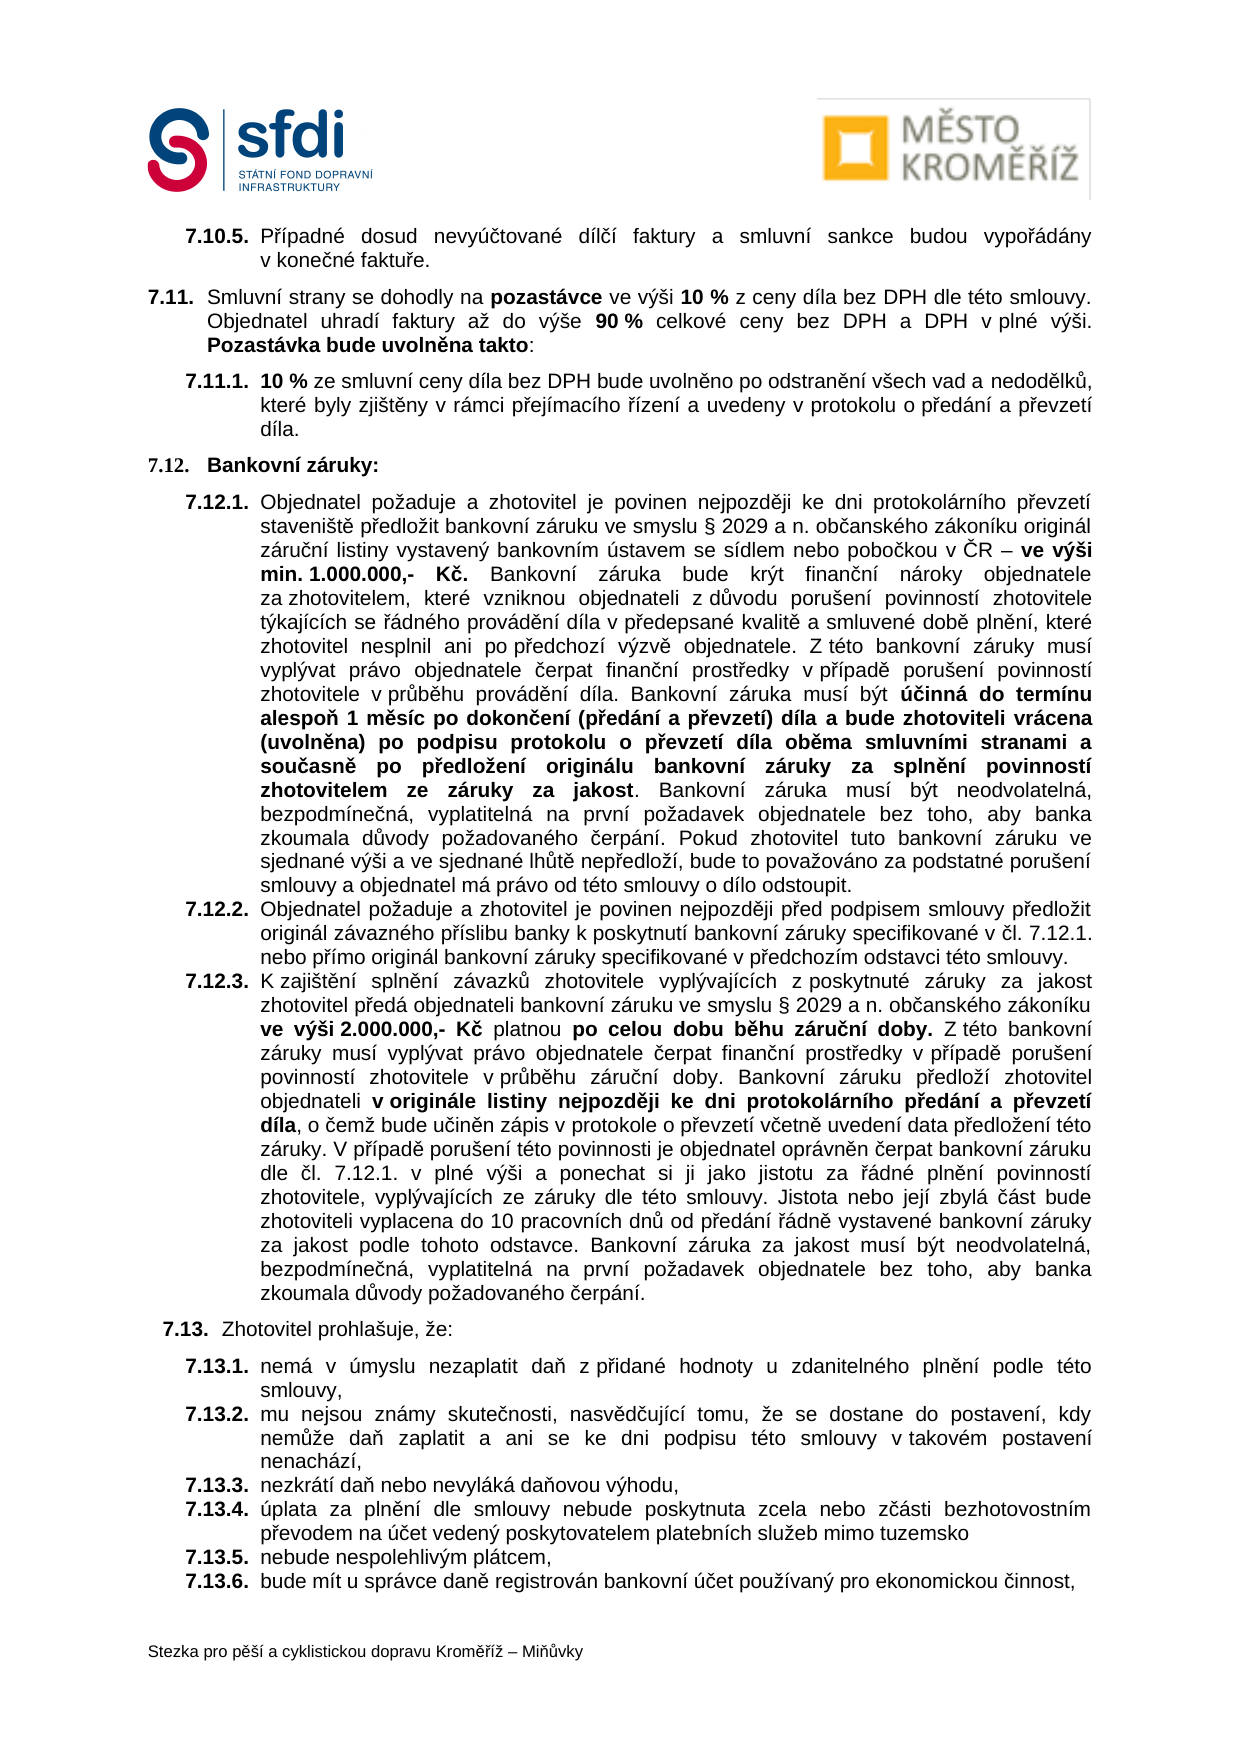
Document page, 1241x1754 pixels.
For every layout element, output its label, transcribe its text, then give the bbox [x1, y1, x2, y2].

list Objednatel požaduje a zhotovitel je povinen nejpozději před podpisem smlouvy předložit originál závazného příslibu banky k poskytnutí bankovní záruky specifikované v čl. 7.12.1. nebo přímo originál bankovní záruky specifikované v předchozím odstavci této smlouvy. [185, 897, 1092, 969]
list Objednatel požaduje a zhotovitel je povinen nejpozději ke dni protokolárního převzetí staveniště předložit bankovní záruku ve smyslu § 2029 a n. občanského zákoníku originál záruční listiny vystavený bankovním ústavem se sídlem nebo pobočkou v ČR – ve výši min. 1.000.000,- Kč. Bankovní záruka bude krýt finanční nároky objednatele za zhotovitelem, které vzniknou objednateli z důvodu porušení povinností zhotovitele týkajících se řádného provádění díla v předepsané kvalitě a smluvené době plnění, které zhotovitel nesplnil ani po předchozí výzvě objednatele. Z této bankovní záruky musí vyplývat právo objednatele čerpat finanční prostředky v případě porušení povinností zhotovitele v průběhu provádění díla. Bankovní záruka musí být účinná do termínu alespoň 1 měsíc po dokončení (předání a převzetí) díla a bude zhotoviteli vrácena (uvolněna) po podpisu protokolu o převzetí díla oběma smluvními stranami a současně po předložení originálu bankovní záruky za splnění povinností zhotovitelem ze záruky za jakost. Bankovní záruka musí být neodvolatelná, bezpodmínečná, vyplatitelná na první požadavek objednatele bez toho, aby banka zkoumala důvody požadovaného čerpání. Pokud zhotovitel tuto bankovní záruku ve sjednané výši a ve sjednané lhůtě nepředloží, bude to považováno za podstatné porušení smlouvy a objednatel má právo od této smlouvy o dílo odstoupit. [185, 490, 1092, 897]
list bude mít u správce daně registrován bankovní účet používaný pro ekonomickou činnost, [185, 1569, 1092, 1593]
list K zajištění splnění závazků zhotovitele vyplývajících z poskytnuté záruky za jakost zhotovitel předá objednateli bankovní záruku ve smyslu § 2029 a n. občanského zákoníku ve výši 2.000.000,- Kč platnou po celou dobu běhu záruční doby. Z této bankovní záruky musí vyplývat právo objednatele čerpat finanční prostředky v případě porušení povinností zhotovitele v průběhu záruční doby. Bankovní záruku předloží zhotovitel objednateli v originále listiny nejpozději ke dni protokolárního předání a převzetí díla, o čemž bude učiněn zápis v protokole o převzetí včetně uvedení data předložení této záruky. V případě porušení této povinnosti je objednatel oprávněn čerpat bankovní záruku dle čl. 7.12.1. v plné výši a ponechat si ji jako jistotu za řádné plnění povinností zhotovitele, vyplývajících ze záruky dle této smlouvy. Jistota nebo její zbylá část bude zhotoviteli vyplacena do 10 pracovních dnů od předání řádně vystavené bankovní záruky za jakost podle tohoto odstavce. Bankovní záruka za jakost musí být neodvolatelná, bezpodmínečná, vyplatitelná na první požadavek objednatele bez toho, aby banka zkoumala důvody požadovaného čerpání. [185, 969, 1092, 1304]
list nebude nespolehlivým plátcem, [185, 1545, 1092, 1569]
list mu nejsou známy skutečnosti, nasvědčující tomu, že se dostane do postavení, kdy nemůže daň zaplatit a ani se ke dni podpisu této smlouvy v takovém postavení nenachází, [185, 1401, 1092, 1473]
list úplata za plnění dle smlouvy nebude poskytnuta zcela nebo zčásti bezhotovostním převodem na účet vedený poskytovatelem platebních služeb mimo tuzemsko [185, 1497, 1092, 1545]
picture [147, 106, 373, 194]
picture [816, 97, 1093, 200]
list Případné dosud nevyúčtované dílčí faktury a smluvní sankce budou vypořádány v konečné faktuře. [185, 224, 1092, 272]
list Smluvní strany se dohodly na pozastávce ve výši 10 % z ceny díla bez DPH dle této smlouvy. Objednatel uhradí faktury až do výše 90 % celkové ceny bez DPH a DPH v plné výši. Pozastávka bude uvolněna takto: [148, 284, 1092, 356]
list Bankovní záruky: [148, 453, 1092, 477]
list 10 % ze smluvní ceny díla bez DPH bude uvolněno po odstranění všech vad a nedodělků, které byly zjištěny v rámci přejímacího řízení a uvedeny v protokolu o předání a převzetí díla. [185, 369, 1092, 441]
list nezkrátí daň nebo nevyláká daňovou výhodu, [185, 1473, 1092, 1497]
list Zhotovitel prohlašuje, že: [162, 1317, 1092, 1341]
list nemá v úmyslu nezaplatit daň z přidané hodnoty u zdanitelného plnění podle této smlouvy, [185, 1353, 1092, 1401]
